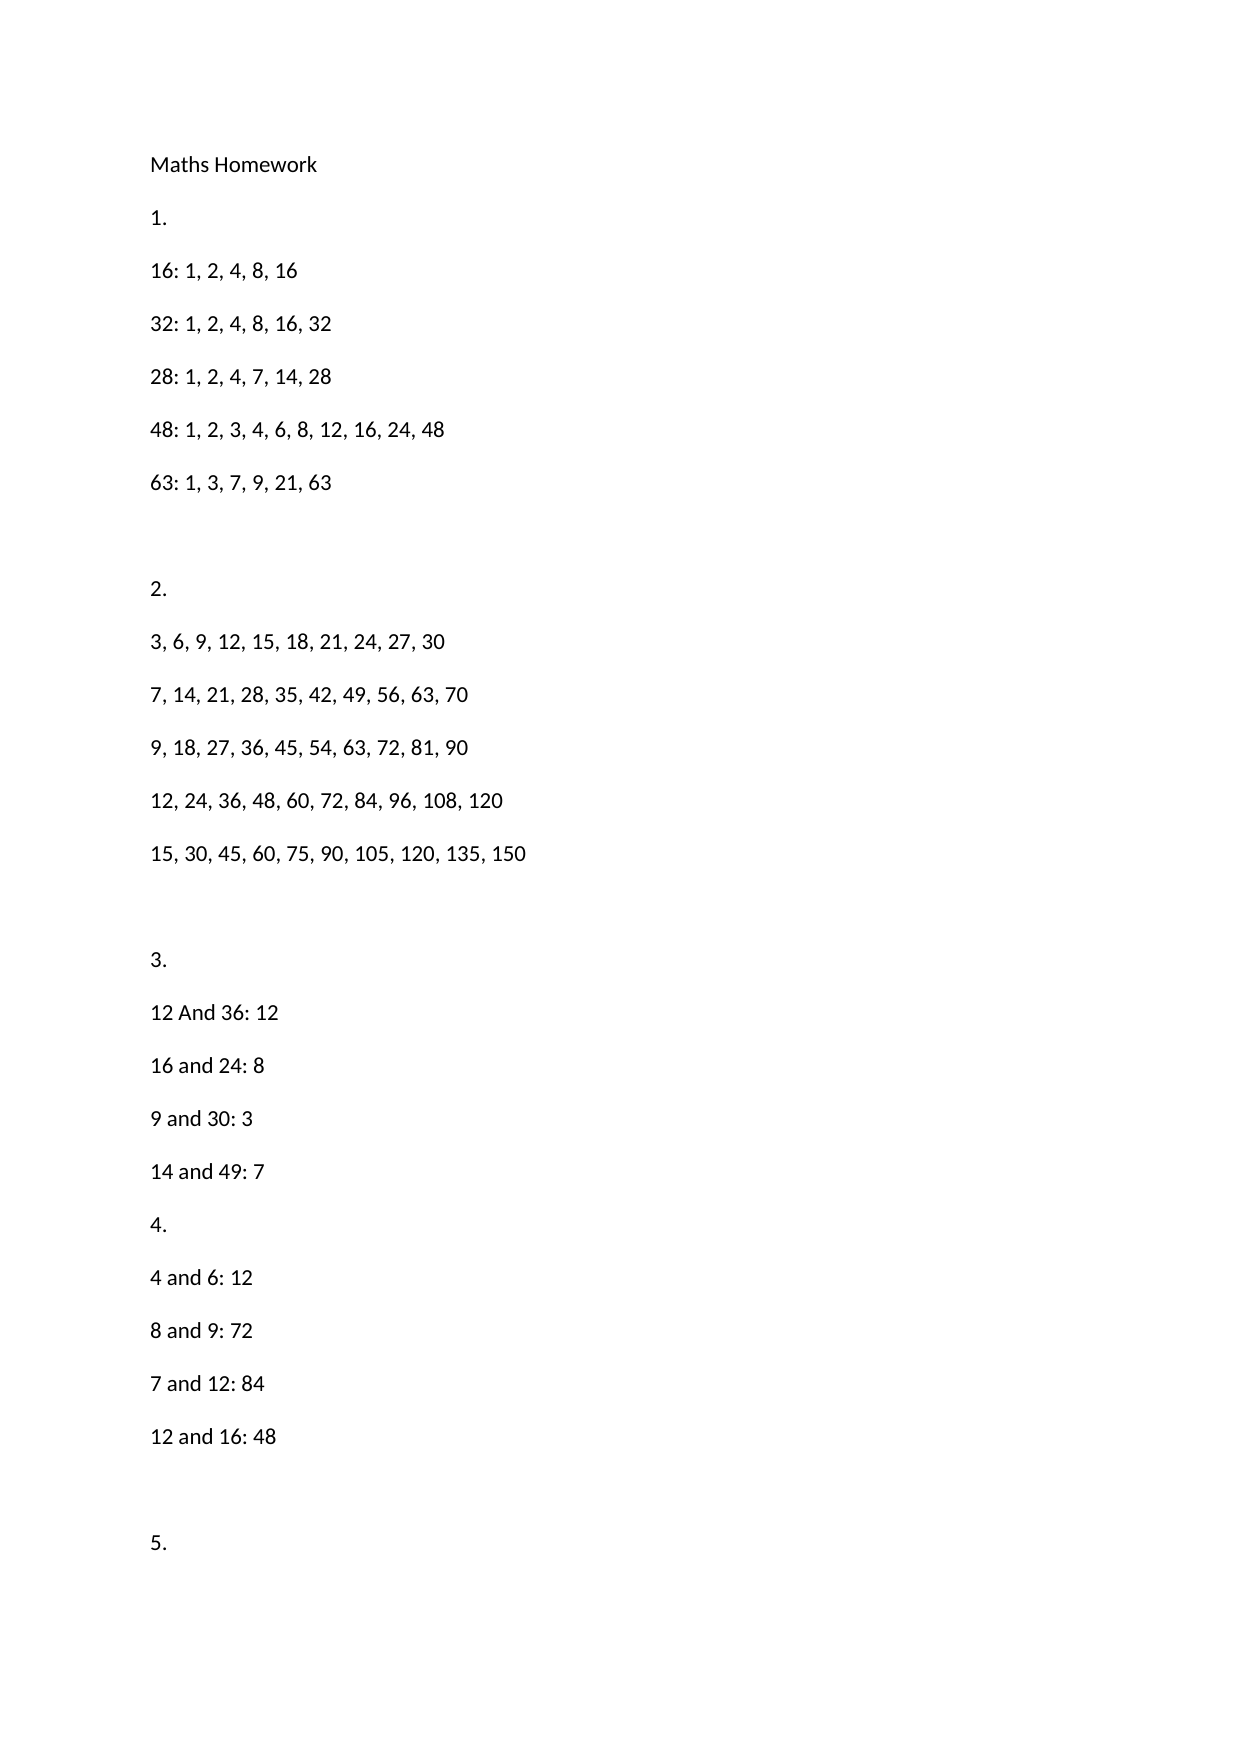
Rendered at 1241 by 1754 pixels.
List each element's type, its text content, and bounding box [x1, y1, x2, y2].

text 7 and 12: 84 [150, 1369, 1090, 1397]
text 32: 1, 2, 4, 8, 16, 32 [150, 309, 1090, 337]
text 15, 30, 45, 60, 75, 90, 105, 120, 135, 150 [150, 839, 1090, 867]
text 3. [150, 945, 1090, 973]
text 5. [150, 1528, 1090, 1557]
text 7, 14, 21, 28, 35, 42, 49, 56, 63, 70 [150, 680, 1090, 708]
text 4. [150, 1210, 1090, 1238]
text 14 and 49: 7 [150, 1157, 1090, 1185]
text 12, 24, 36, 48, 60, 72, 84, 96, 108, 120 [150, 786, 1090, 814]
text 12 And 36: 12 [150, 998, 1090, 1026]
text 2. [150, 574, 1090, 602]
text 48: 1, 2, 3, 4, 6, 8, 12, 16, 24, 48 [150, 415, 1090, 443]
text 3, 6, 9, 12, 15, 18, 21, 24, 27, 30 [150, 627, 1090, 655]
text 16: 1, 2, 4, 8, 16 [150, 256, 1090, 284]
text 9, 18, 27, 36, 45, 54, 63, 72, 81, 90 [150, 733, 1090, 761]
text 63: 1, 3, 7, 9, 21, 63 [150, 468, 1090, 496]
text 16 and 24: 8 [150, 1051, 1090, 1079]
text 9 and 30: 3 [150, 1104, 1090, 1132]
text 1. [150, 203, 1090, 231]
text 28: 1, 2, 4, 7, 14, 28 [150, 362, 1090, 390]
text Maths Homework [150, 150, 1090, 178]
text 12 and 16: 48 [150, 1422, 1090, 1451]
text 8 and 9: 72 [150, 1316, 1090, 1344]
text 4 and 6: 12 [150, 1263, 1090, 1291]
